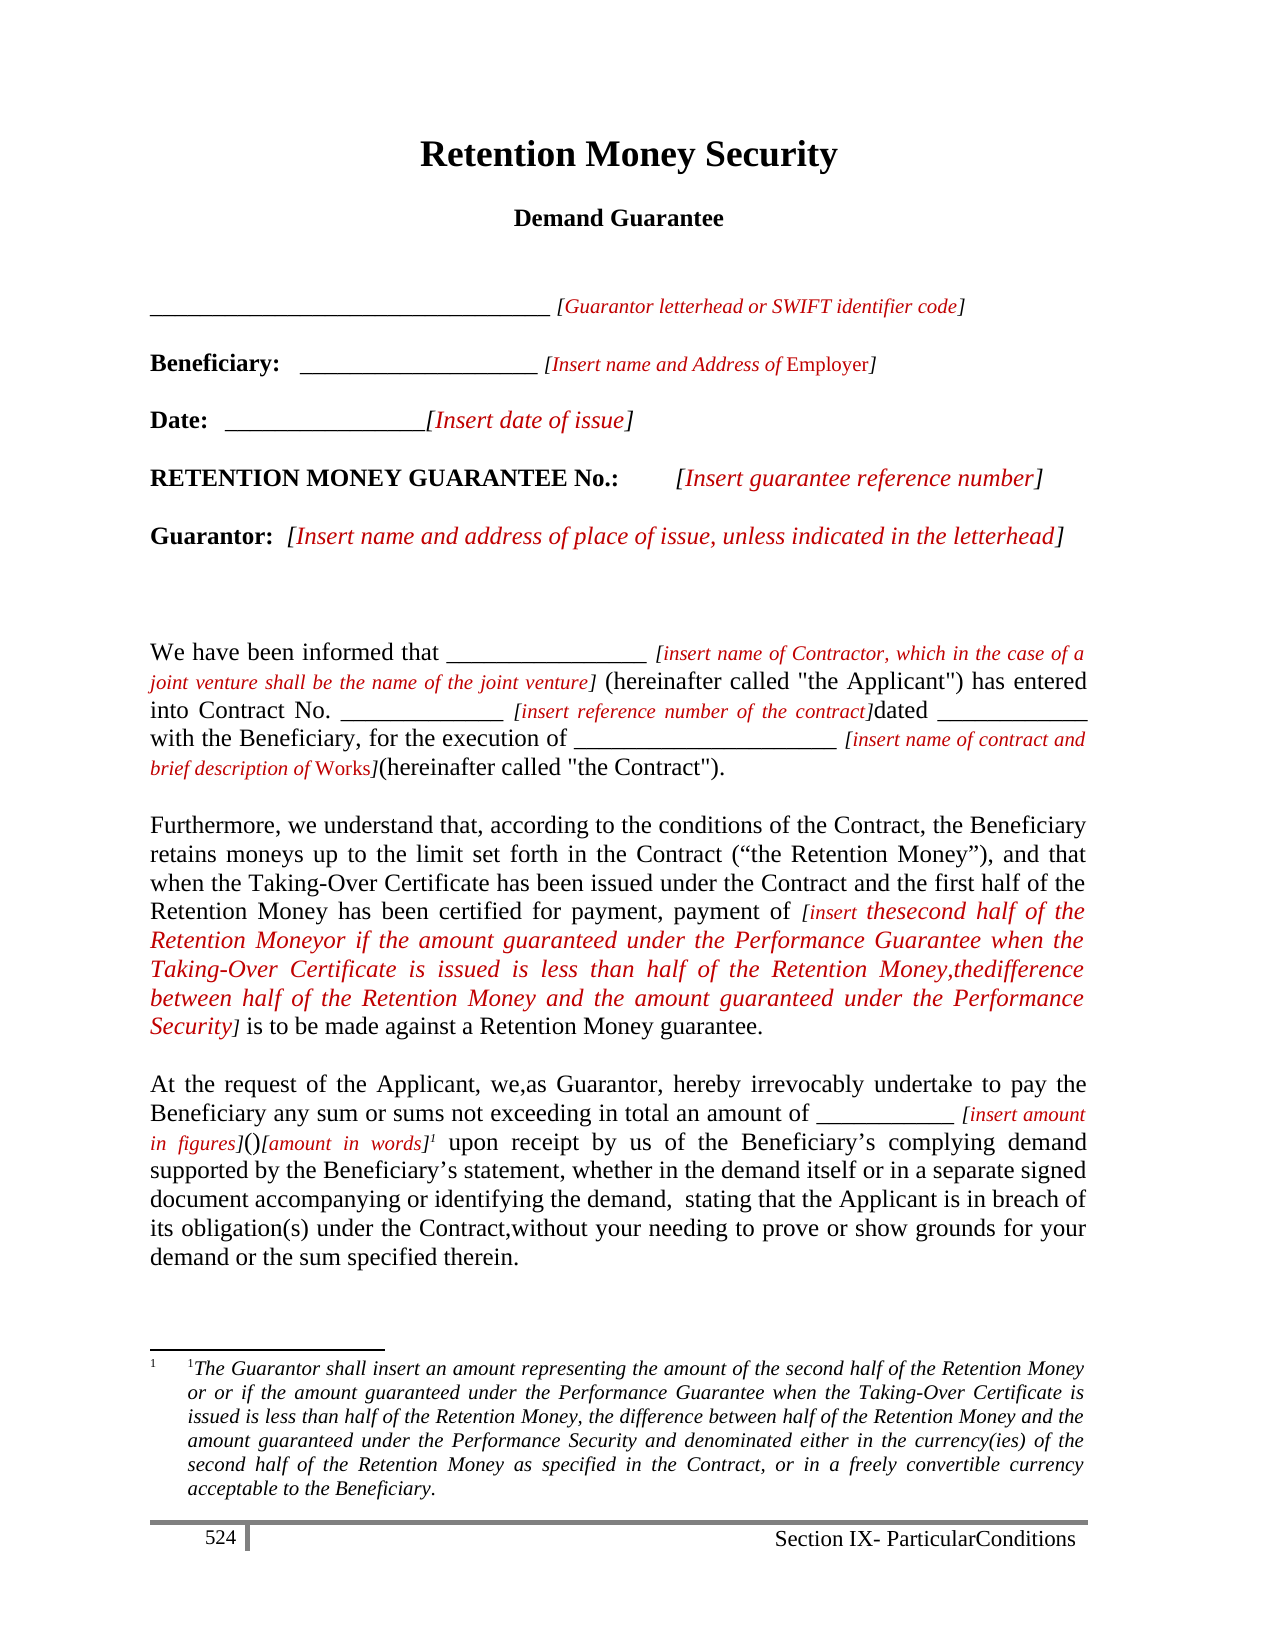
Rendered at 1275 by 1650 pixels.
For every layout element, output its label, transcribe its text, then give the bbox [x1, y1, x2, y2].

text Date: ________________[Insert date of issue] [150, 406, 1087, 434]
text RETENTION MONEY GUARANTEE No.: [Insert guarantee reference number] [150, 463, 1087, 492]
text Furthermore, we understand that, according to the conditions of the Contract, the Beneficiary retains moneys up to the limit set forth in the Contract (“the Retention Money”), and that when the Taking-Over Certificate has been issued under the Contract and the first half of the Retention Money has been certified for payment, payment of [insert thesecond half of the Retention Moneyor if the amount guaranteed under the Performance Guarantee when the Taking-Over Certificate is issued is less than half of the Retention Money,thedifference between half of the Retention Money and the amount guaranteed under the Performance Security] is to be made against a Retention Money guarantee. [150, 810, 1087, 1040]
table_header Retention Money Security [150, 131, 1108, 174]
text Beneficiary: ___________________ [Insert name and Address of Employer] [150, 348, 1087, 376]
text ________________________________ [Guarantor letterhead or SWIFT identifier code] [150, 290, 1087, 318]
text Demand Guarantee [150, 203, 1087, 232]
text At the request of the Applicant, we,as Guarantor, hereby irrevocably undertake to pay the Beneficiary any sum or sums not exceeding in total an amount of ___________ [insert amount in figures]()[amount in words]1 upon receipt by us of the Beneficiary’s complying demand supported by the Beneficiary’s statement, whether in the demand itself or in a separate signed document accompanying or identifying the demand, stating that the Applicant is in breach of its obligation(s) under the Contract,without your needing to prove or show grounds for your demand or the sum specified therein. [150, 1069, 1087, 1271]
text We have been informed that ________________ [insert name of Contractor, which in the case of a joint venture shall be the name of the joint venture] (hereinafter called "the Applicant") has entered into Contract No. _____________ [insert reference number of the contract]dated ____________ with the Beneficiary, for the execution of _____________________ [insert name of contract and brief description of Works](hereinafter called "the Contract"). [150, 637, 1087, 781]
text Guarantor: [Insert name and address of place of issue, unless indicated in the letterhead] [150, 521, 1087, 550]
